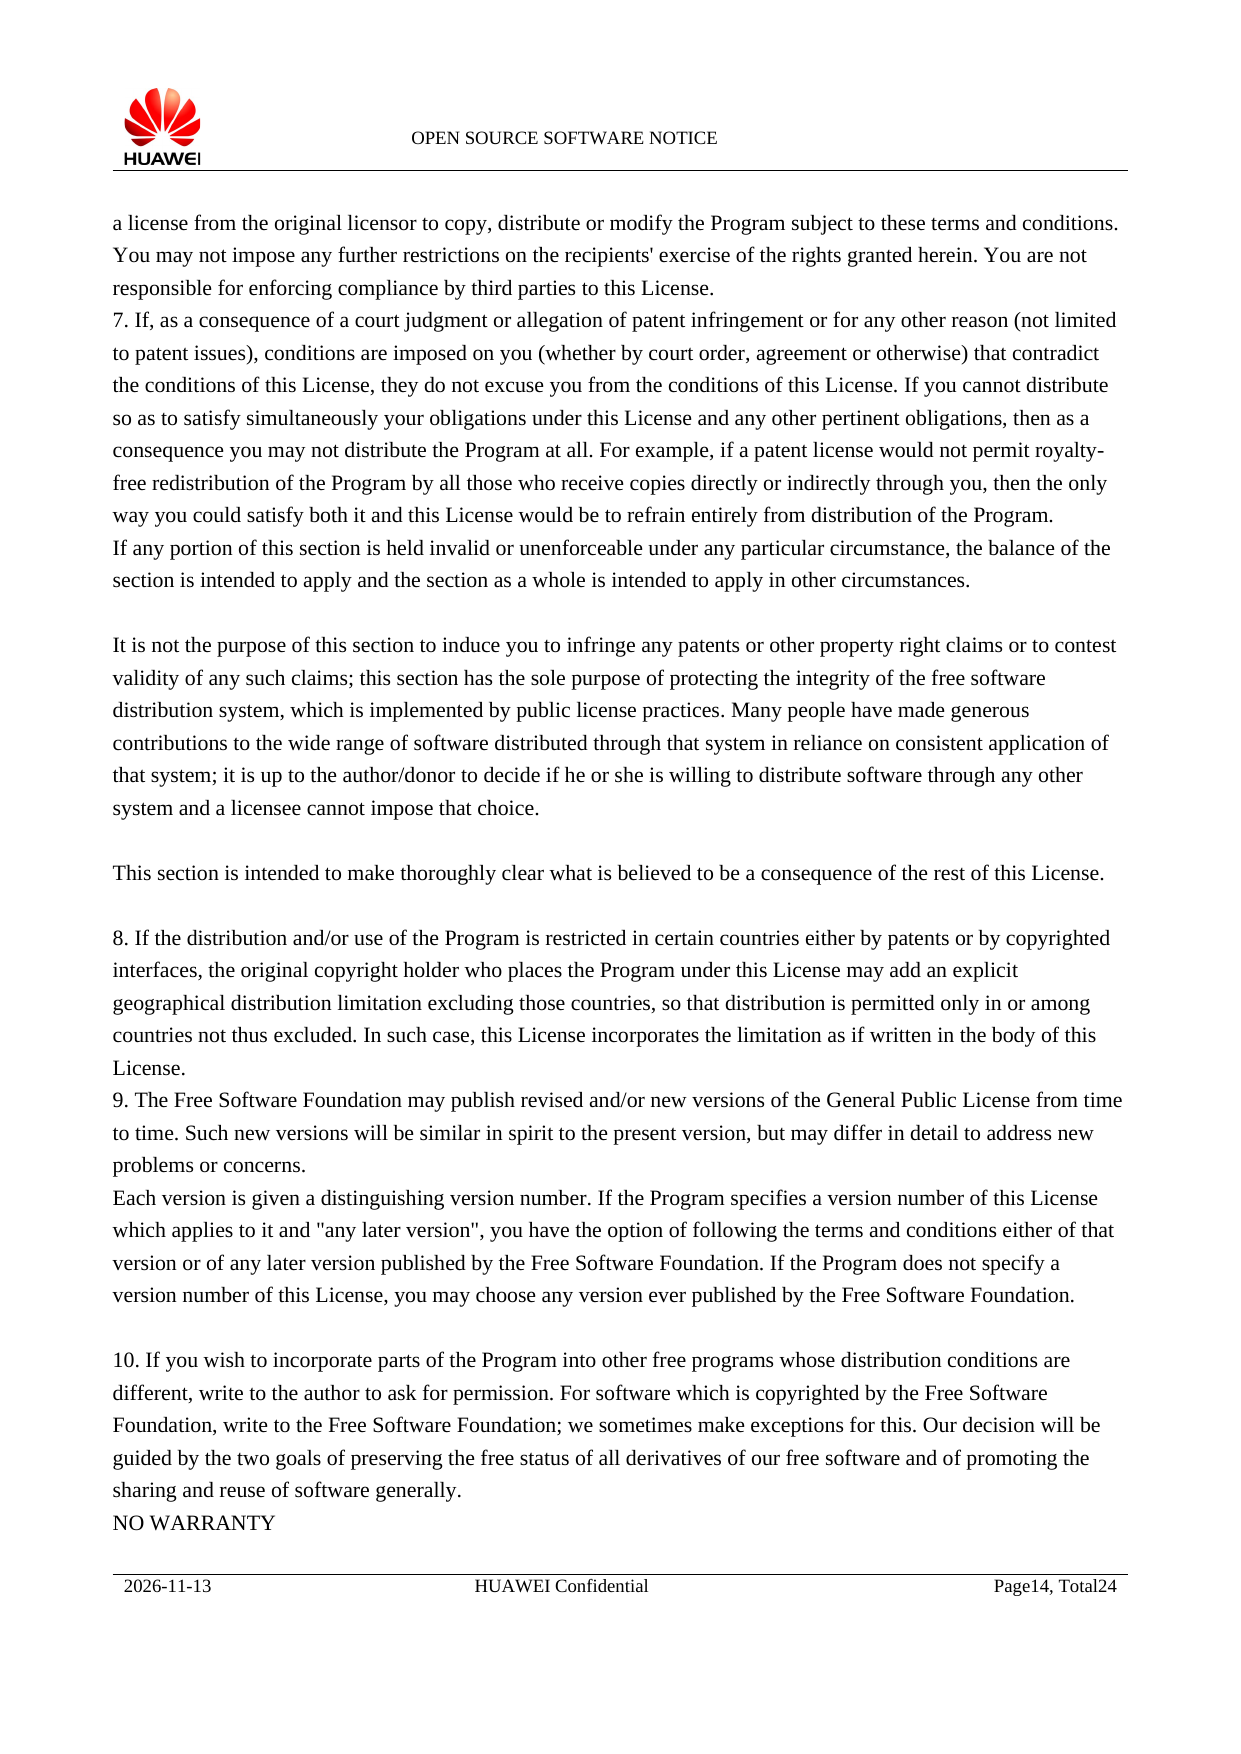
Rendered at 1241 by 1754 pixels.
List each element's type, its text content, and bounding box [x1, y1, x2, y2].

picture [124, 88, 201, 165]
